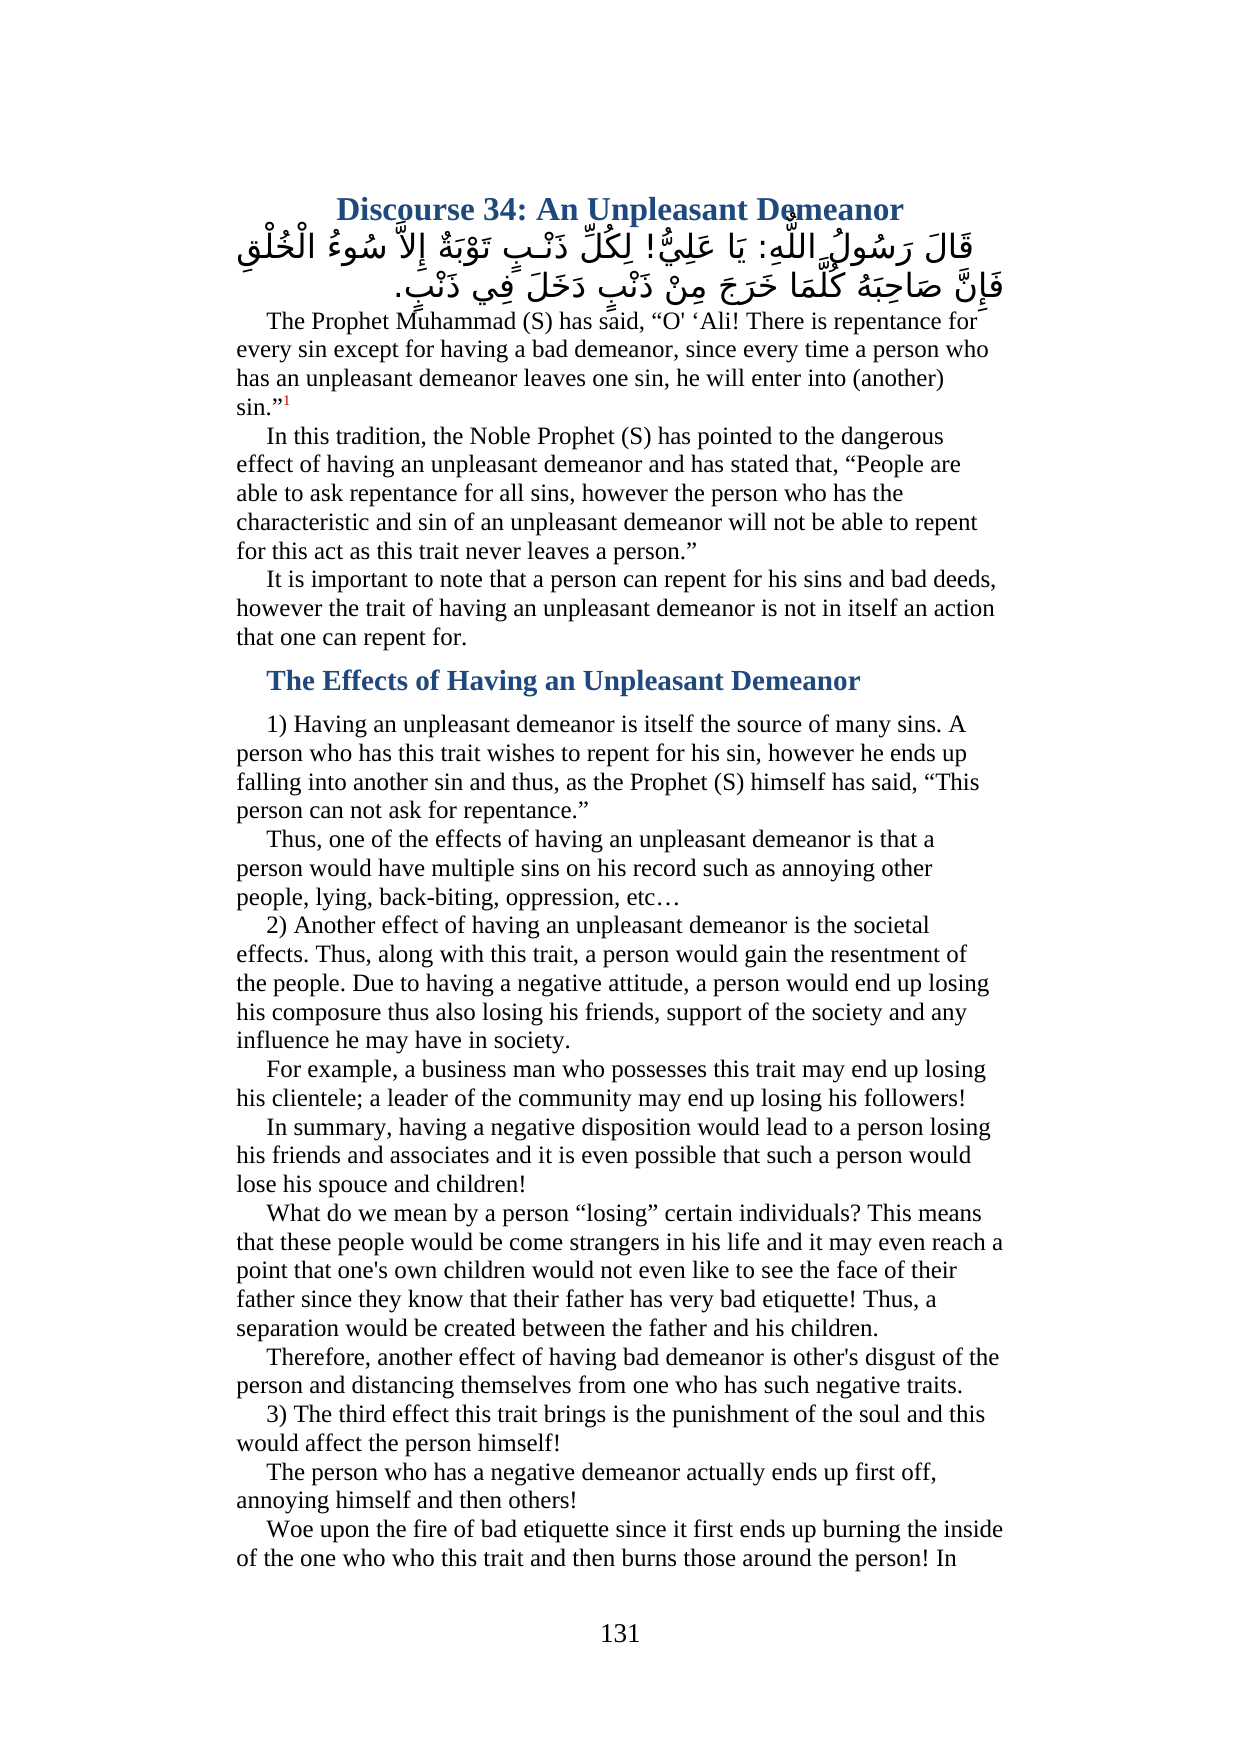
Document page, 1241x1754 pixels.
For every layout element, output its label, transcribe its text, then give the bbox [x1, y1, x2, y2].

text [236, 1514, 1004, 1572]
subtitle The Effects of Having an Unpleasant Demeanor [236, 663, 1004, 697]
text For example, a business man who possesses this trait may end up losing his clientele; a leader of the community may end up losing his followers! [236, 1054, 1004, 1112]
text The person who has a negative demeanor actually ends up first off, annoying himself and then others! [236, 1457, 1004, 1514]
text 2) Another effect of having an unpleasant demeanor is the societal effects. Thus, along with this trait, a person would gain the resentment of the people. Due to having a negative attitude, a person would end up losing his composure thus also losing his friends, support of the society and any influence he may have in society. [236, 911, 1004, 1054]
subtitle Discourse 34: An Unpleasant Demeanor [236, 190, 1004, 228]
text Therefore, another effect of having bad demeanor is other's disgust of the person and distancing themselves from one who has such negative traits. [236, 1342, 1004, 1399]
text 1) Having an unpleasant demeanor is itself the source of many sins. A person who has this trait wishes to repent for his sin, however he ends up falling into another sin and thus, as the Prophet (S) himself has said, “This person can not ask for repentance.” [236, 709, 1004, 824]
text 3) The third effect this trait brings is the punishment of the soul and this would affect the person himself! [236, 1399, 1004, 1457]
text In this tradition, the Noble Prophet (S) has pointed to the dangerous effect of having an unpleasant demeanor and has stated that, “People are able to ask repentance for all sins, however the person who has the characteristic and sin of an unpleasant demeanor will not be able to repent for this act as this trait never leaves a person.” [236, 421, 1004, 564]
text قَالَ رَسُولُ اللٌّهِ: يَا عَلِيُّ! لِكُلِّ ذَنْـبٍ تَوْبَةٌ إِلاَّ سُوءُ الْخُلْقِ فَإِنَّ صَاحِبَهُ كُلَّمَا خَرَجَ مِنْ ذَنْبٍ دَخَلَ فِي ذَنْبٍ. [236, 228, 1004, 306]
text In summary, having a negative disposition would lead to a person losing his friends and associates and it is even possible that such a person would lose his spouce and children! [236, 1112, 1004, 1198]
text The Prophet Muhammad (S) has said, “O' ‘Ali! There is repentance for every sin except for having a bad demeanor, since every time a person who has an unpleasant demeanor leaves one sin, he will enter into (another) sin.”1 [236, 306, 1004, 421]
text It is important to note that a person can repent for his sins and bad deeds, however the trait of having an unpleasant demeanor is not in itself an action that one can repent for. [236, 564, 1004, 651]
text What do we mean by a person “losing” certain individuals? This means that these people would be come strangers in his life and it may even reach a point that one's own children would not even like to see the face of their father since they know that their father has very bad etiquette! Thus, a separation would be created between the father and his children. [236, 1198, 1004, 1342]
text Thus, one of the effects of having an unpleasant demeanor is that a person would have multiple sins on his record such as annoying other people, lying, back-biting, oppression, etc… [236, 824, 1004, 911]
